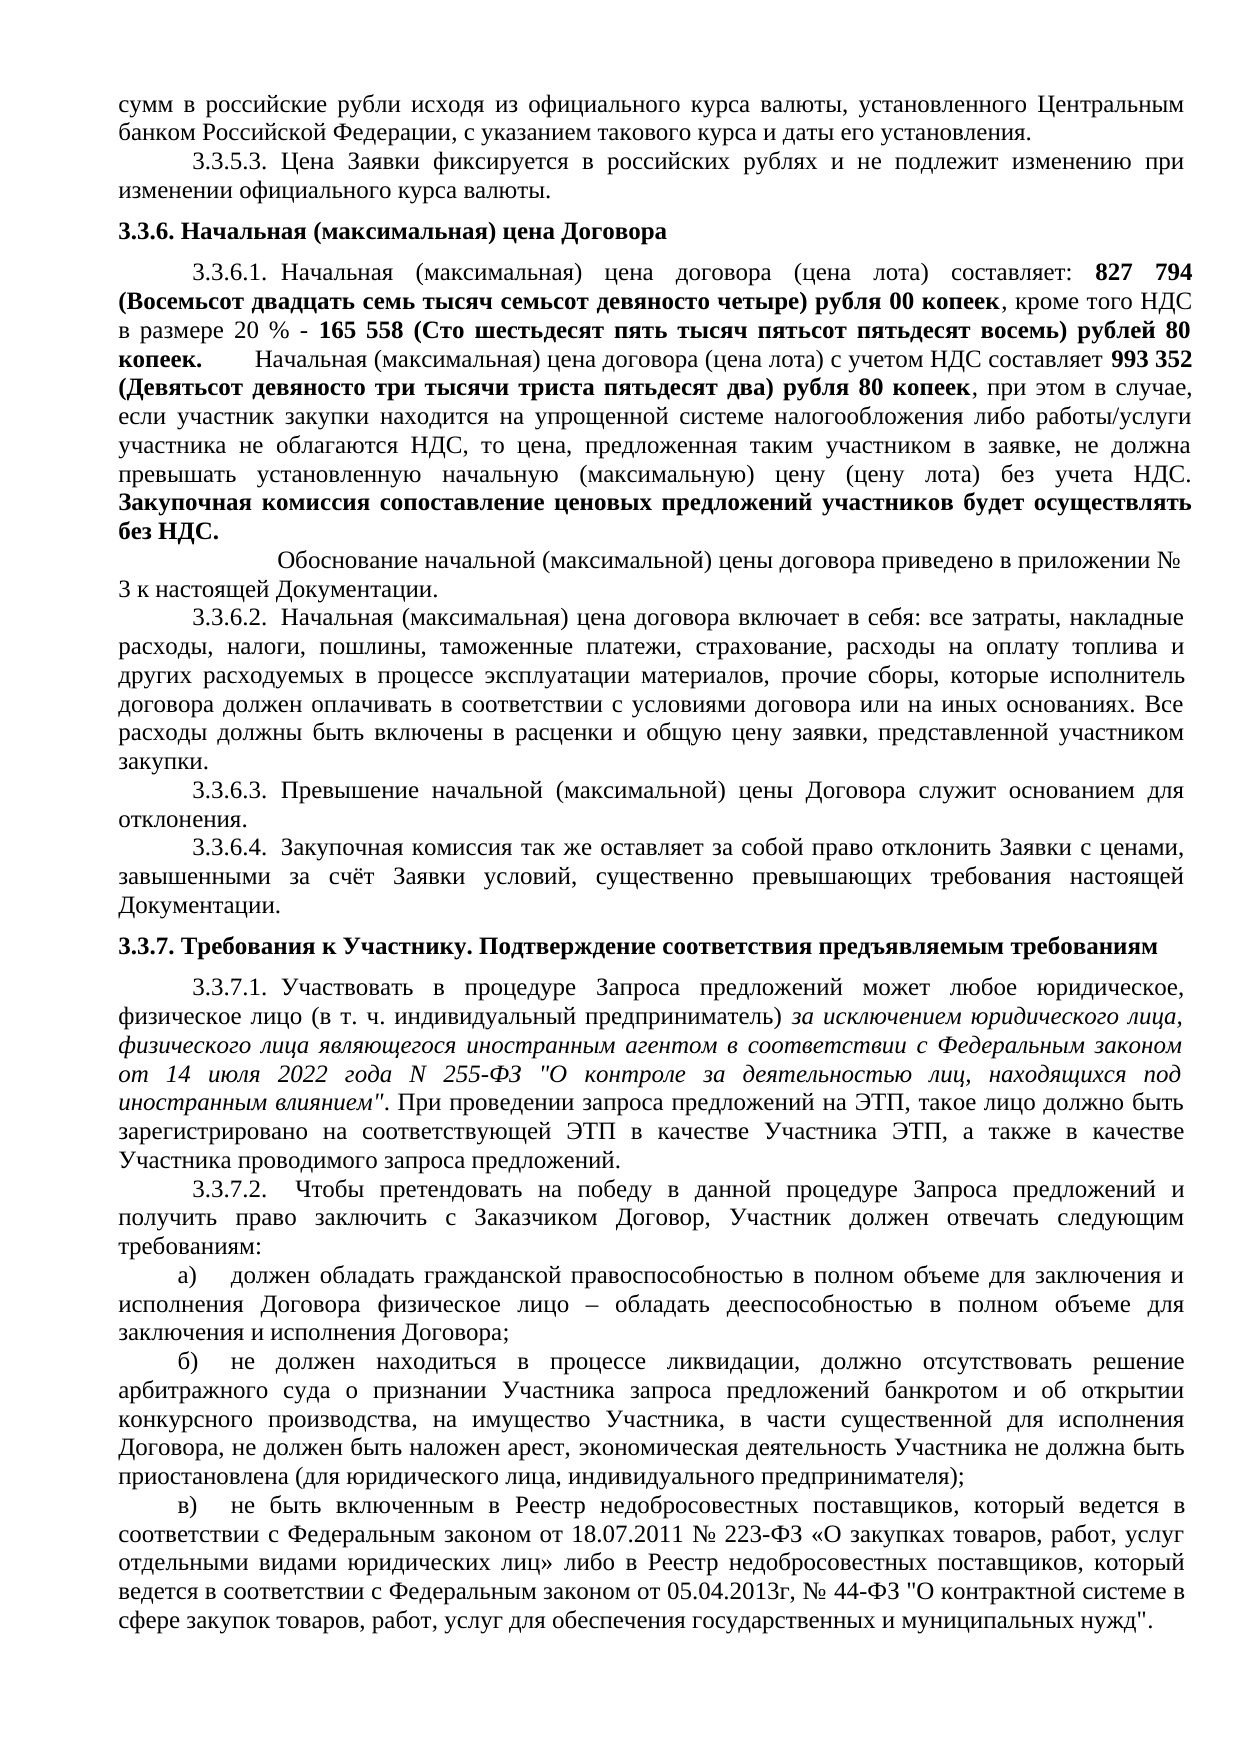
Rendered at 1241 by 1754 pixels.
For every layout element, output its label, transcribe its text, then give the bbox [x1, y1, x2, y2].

subtitle 3.3.6. Начальная (максимальная) цена Договора [118, 216, 1185, 245]
list Закупочная комиссия так же оставляет за собой право отклонить Заявки с ценами, завышенными за счёт Заявки условий, существенно превышающих требования настоящей Документации. [118, 832, 1185, 919]
list должен обладать гражданской правоспособностью в полном объеме для заключения и исполнения Договора физическое лицо – обладать дееспособностью в полном объеме для заключения и исполнения Договора; [118, 1260, 1185, 1346]
list Участвовать в процедуре Запроса предложений может любое юридическое, физическое лицо (в т. ч. индивидуальный предприниматель) за исключением юридического лица, физического лица являющегося иностранным агентом в соответствии с Федеральным законом от 14 июля 2022 года N 255-ФЗ "О контроле за деятельностью лиц, находящихся под иностранным влиянием". При проведении запроса предложений на ЭТП, такое лицо должно быть зарегистрировано на соответствующей ЭТП в качестве Участника ЭТП, а также в качестве Участника проводимого запроса предложений. [118, 972, 1185, 1174]
list не должен находиться в процессе ликвидации, должно отсутствовать решение арбитражного суда о признании Участника запроса предложений банкротом и об открытии конкурсного производства, на имущество Участника, в части существенной для исполнения Договора, не должен быть наложен арест, экономическая деятельность Участника не должна быть приостановлена (для юридического лица, индивидуального предпринимателя); [118, 1346, 1185, 1490]
list Превышение начальной (максимальной) цены Договора служит основанием для отклонения. [118, 775, 1185, 832]
text Обоснование начальной (максимальной) цены договора приведено в приложении № 3 к настоящей Документации. [118, 545, 1181, 602]
list не быть включенным в Реестр недобросовестных поставщиков, который ведется в соответствии с Федеральным законом от 18.07.2011 № 223-ФЗ «О закупках товаров, работ, услуг отдельными видами юридических лиц» либо в Реестр недобросовестных поставщиков, который ведется в соответствии с Федеральным законом от 05.04.2013г, № 44-ФЗ "О контрактной системе в сфере закупок товаров, работ, услуг для обеспечения государственных и муниципальных нужд". [118, 1490, 1185, 1634]
list Цена Заявки фиксируется в российских рублях и не подлежит изменению при изменении официального курса валюты. [118, 146, 1185, 204]
list Начальная (максимальная) цена договора (цена лота) составляет: 827 794 (Восемьсот двадцать семь тысяч семьсот девяносто четыре) рубля 00 копеек, кроме того НДС в размере 20 % - 165 558 (Сто шестьдесят пять тысяч пятьсот пятьдесят восемь) рублей 80 копеек. Начальная (максимальная) цена договора (цена лота) с учетом НДС составляет 993 352 (Девятьсот девяносто три тысячи триста пятьдесят два) рубля 80 копеек, при этом в случае, если участник закупки находится на упрощенной системе налогообложения либо работы/услуги участника не облагаются НДС, то цена, предложенная таким участником в заявке, не должна превышать установленную начальную (максимальную) цену (цену лота) без учета НДС. Закупочная комиссия сопоставление ценовых предложений участников будет осуществлять без НДС. [118, 257, 1192, 545]
list Начальная (максимальная) цена договора включает в себя: все затраты, накладные расходы, налоги, пошлины, таможенные платежи, страхование, расходы на оплату топлива и других расходуемых в процессе эксплуатации материалов, прочие сборы, которые исполнитель договора должен оплачивать в соответствии с условиями договора или на иных основаниях. Все расходы должны быть включены в расценки и общую цену заявки, представленной участником закупки. [118, 602, 1185, 775]
subtitle 3.3.7. Требования к Участнику. Подтверждение соответствия предъявляемым требованиям [118, 931, 1185, 960]
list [118, 89, 1185, 146]
list Чтобы претендовать на победу в данной процедуре Запроса предложений и получить право заключить с Заказчиком Договор, Участник должен отвечать следующим требованиям: [118, 1174, 1185, 1260]
